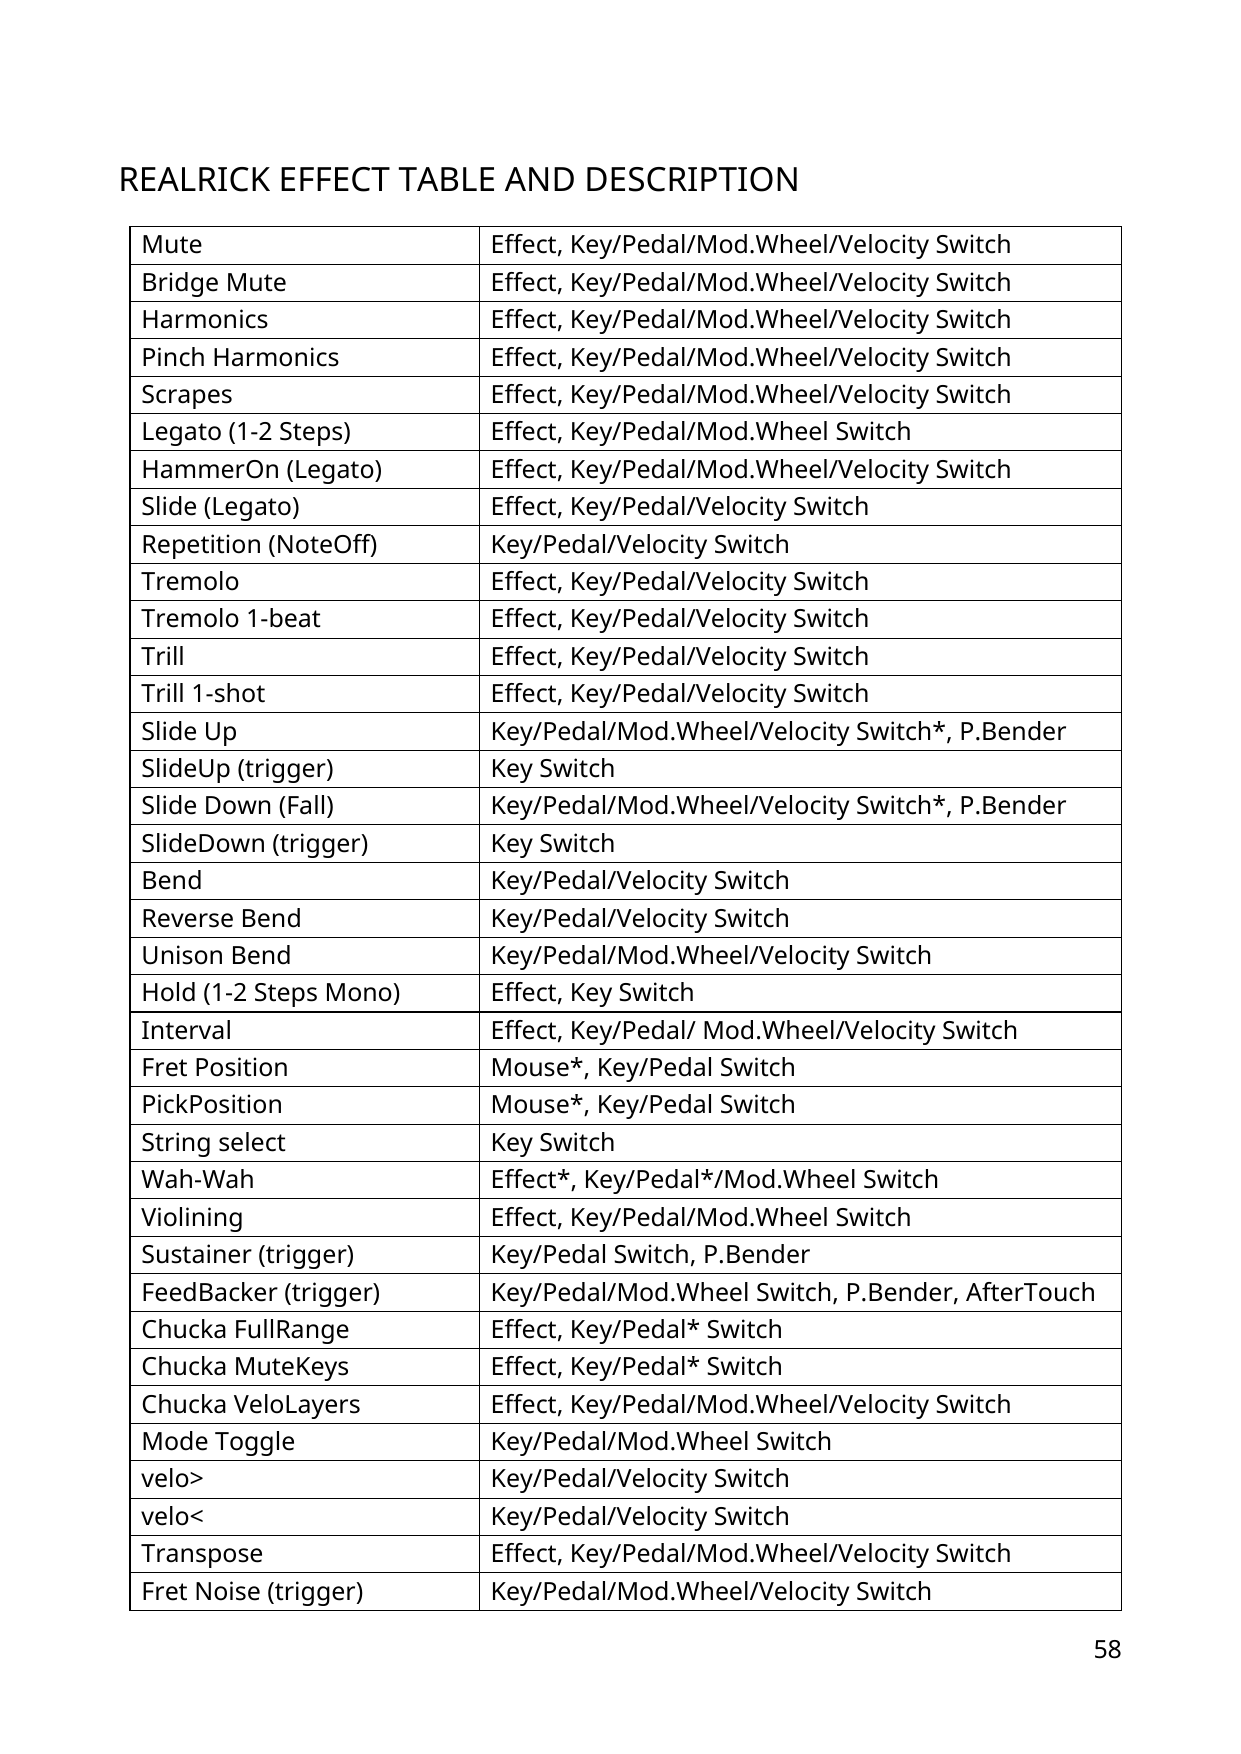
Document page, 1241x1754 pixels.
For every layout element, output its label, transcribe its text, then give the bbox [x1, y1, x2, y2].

table_cell Chucka VeloLayers [131, 1386, 479, 1423]
table_cell Chucka FullRange [131, 1312, 479, 1348]
table_cell Trill [131, 639, 479, 675]
table_cell Key/Pedal/Mod.Wheel/Velocity Switch [480, 1573, 1121, 1610]
table_cell Effect, Key/Pedal* Switch [480, 1349, 1121, 1385]
table_cell HammerOn (Legato) [131, 451, 479, 488]
table_cell Effect*, Key/Pedal*/Mod.Wheel Switch [480, 1162, 1121, 1198]
table_cell Effect, Key/Pedal/Velocity Switch [480, 601, 1121, 637]
table_cell Effect, Key/Pedal/Velocity Switch [480, 489, 1121, 525]
table_cell Legato (1-2 Steps) [131, 414, 479, 450]
table_cell Effect, Key/Pedal/Mod.Wheel Switch [480, 1199, 1121, 1236]
table_cell Key Switch [480, 825, 1121, 862]
table_cell Slide Up [131, 713, 479, 749]
table_cell Repetition (NoteOff) [131, 526, 479, 563]
table_cell Bridge Mute [131, 265, 479, 301]
table_cell velo< [131, 1499, 479, 1535]
table_cell Tremolo 1-beat [131, 601, 479, 637]
table_cell Key/Pedal Switch, P.Bender [480, 1237, 1121, 1273]
table_cell Key/Pedal/Velocity Switch [480, 1499, 1121, 1535]
table_cell Key Switch [480, 1125, 1121, 1161]
table_cell Bend [131, 863, 479, 899]
table_cell Chucka MuteKeys [131, 1349, 479, 1385]
table_cell Effect, Key/Pedal/Velocity Switch [480, 639, 1121, 675]
table_cell Key/Pedal/Velocity Switch [480, 1461, 1121, 1497]
table_cell Key Switch [480, 751, 1121, 787]
table_cell Effect, Key Switch [480, 975, 1121, 1011]
table_cell velo> [131, 1461, 479, 1497]
table_cell Wah-Wah [131, 1162, 479, 1198]
table_cell Key/Pedal/Mod.Wheel/Velocity Switch [480, 938, 1121, 974]
subtitle RealRick Effect Table and Description [118, 156, 1122, 201]
table_cell Effect, Key/Pedal/Mod.Wheel/Velocity Switch [480, 451, 1121, 488]
table_cell String select [131, 1125, 479, 1161]
table_header Effect, Key/Pedal/Mod.Wheel/Velocity Switch [480, 227, 1121, 263]
table_cell Transpose [131, 1536, 479, 1572]
table_cell Effect, Key/Pedal/Mod.Wheel/Velocity Switch [480, 339, 1121, 376]
table_cell Mouse*, Key/Pedal Switch [480, 1087, 1121, 1123]
table_cell Harmonics [131, 302, 479, 338]
table_cell Pinch Harmonics [131, 339, 479, 376]
table_cell Sustainer (trigger) [131, 1237, 479, 1273]
table_cell Key/Pedal/Mod.Wheel Switch [480, 1424, 1121, 1460]
table_cell Effect, Key/Pedal/Mod.Wheel Switch [480, 414, 1121, 450]
table_cell Effect, Key/Pedal/ Mod.Wheel/Velocity Switch [480, 1013, 1121, 1049]
table_cell Effect, Key/Pedal/Mod.Wheel/Velocity Switch [480, 302, 1121, 338]
table_cell Violining [131, 1199, 479, 1236]
table_cell Key/Pedal/Mod.Wheel/Velocity Switch*, P.Bender [480, 713, 1121, 749]
table_header Mute [131, 227, 479, 263]
table_cell Key/Pedal/Velocity Switch [480, 863, 1121, 899]
table_cell SlideDown (trigger) [131, 825, 479, 862]
table_cell Trill 1-shot [131, 676, 479, 712]
table_cell Key/Pedal/Mod.Wheel/Velocity Switch*, P.Bender [480, 788, 1121, 824]
table_cell Unison Bend [131, 938, 479, 974]
table_cell Effect, Key/Pedal/Mod.Wheel/Velocity Switch [480, 377, 1121, 413]
table_cell SlideUp (trigger) [131, 751, 479, 787]
table_cell Key/Pedal/Velocity Switch [480, 526, 1121, 563]
table_cell Key/Pedal/Mod.Wheel Switch, P.Bender, AfterTouch [480, 1274, 1121, 1311]
table_cell Effect, Key/Pedal/Mod.Wheel/Velocity Switch [480, 1536, 1121, 1572]
table_cell Fret Position [131, 1050, 479, 1086]
table_cell Effect, Key/Pedal/Velocity Switch [480, 564, 1121, 600]
table_cell Slide Down (Fall) [131, 788, 479, 824]
table_cell Fret Noise (trigger) [131, 1573, 479, 1610]
table_cell Reverse Bend [131, 900, 479, 937]
table_cell Interval [131, 1013, 479, 1049]
table_cell Key/Pedal/Velocity Switch [480, 900, 1121, 937]
table_cell Hold (1-2 Steps Mono) [131, 975, 479, 1011]
table_cell Effect, Key/Pedal/Velocity Switch [480, 676, 1121, 712]
table_cell Effect, Key/Pedal* Switch [480, 1312, 1121, 1348]
table_cell Mode Toggle [131, 1424, 479, 1460]
table_cell Effect, Key/Pedal/Mod.Wheel/Velocity Switch [480, 265, 1121, 301]
table_cell Effect, Key/Pedal/Mod.Wheel/Velocity Switch [480, 1386, 1121, 1423]
table_cell FeedBacker (trigger) [131, 1274, 479, 1311]
table_cell Slide (Legato) [131, 489, 479, 525]
table_cell Mouse*, Key/Pedal Switch [480, 1050, 1121, 1086]
table_cell Scrapes [131, 377, 479, 413]
table_cell Tremolo [131, 564, 479, 600]
table_cell PickPosition [131, 1087, 479, 1123]
